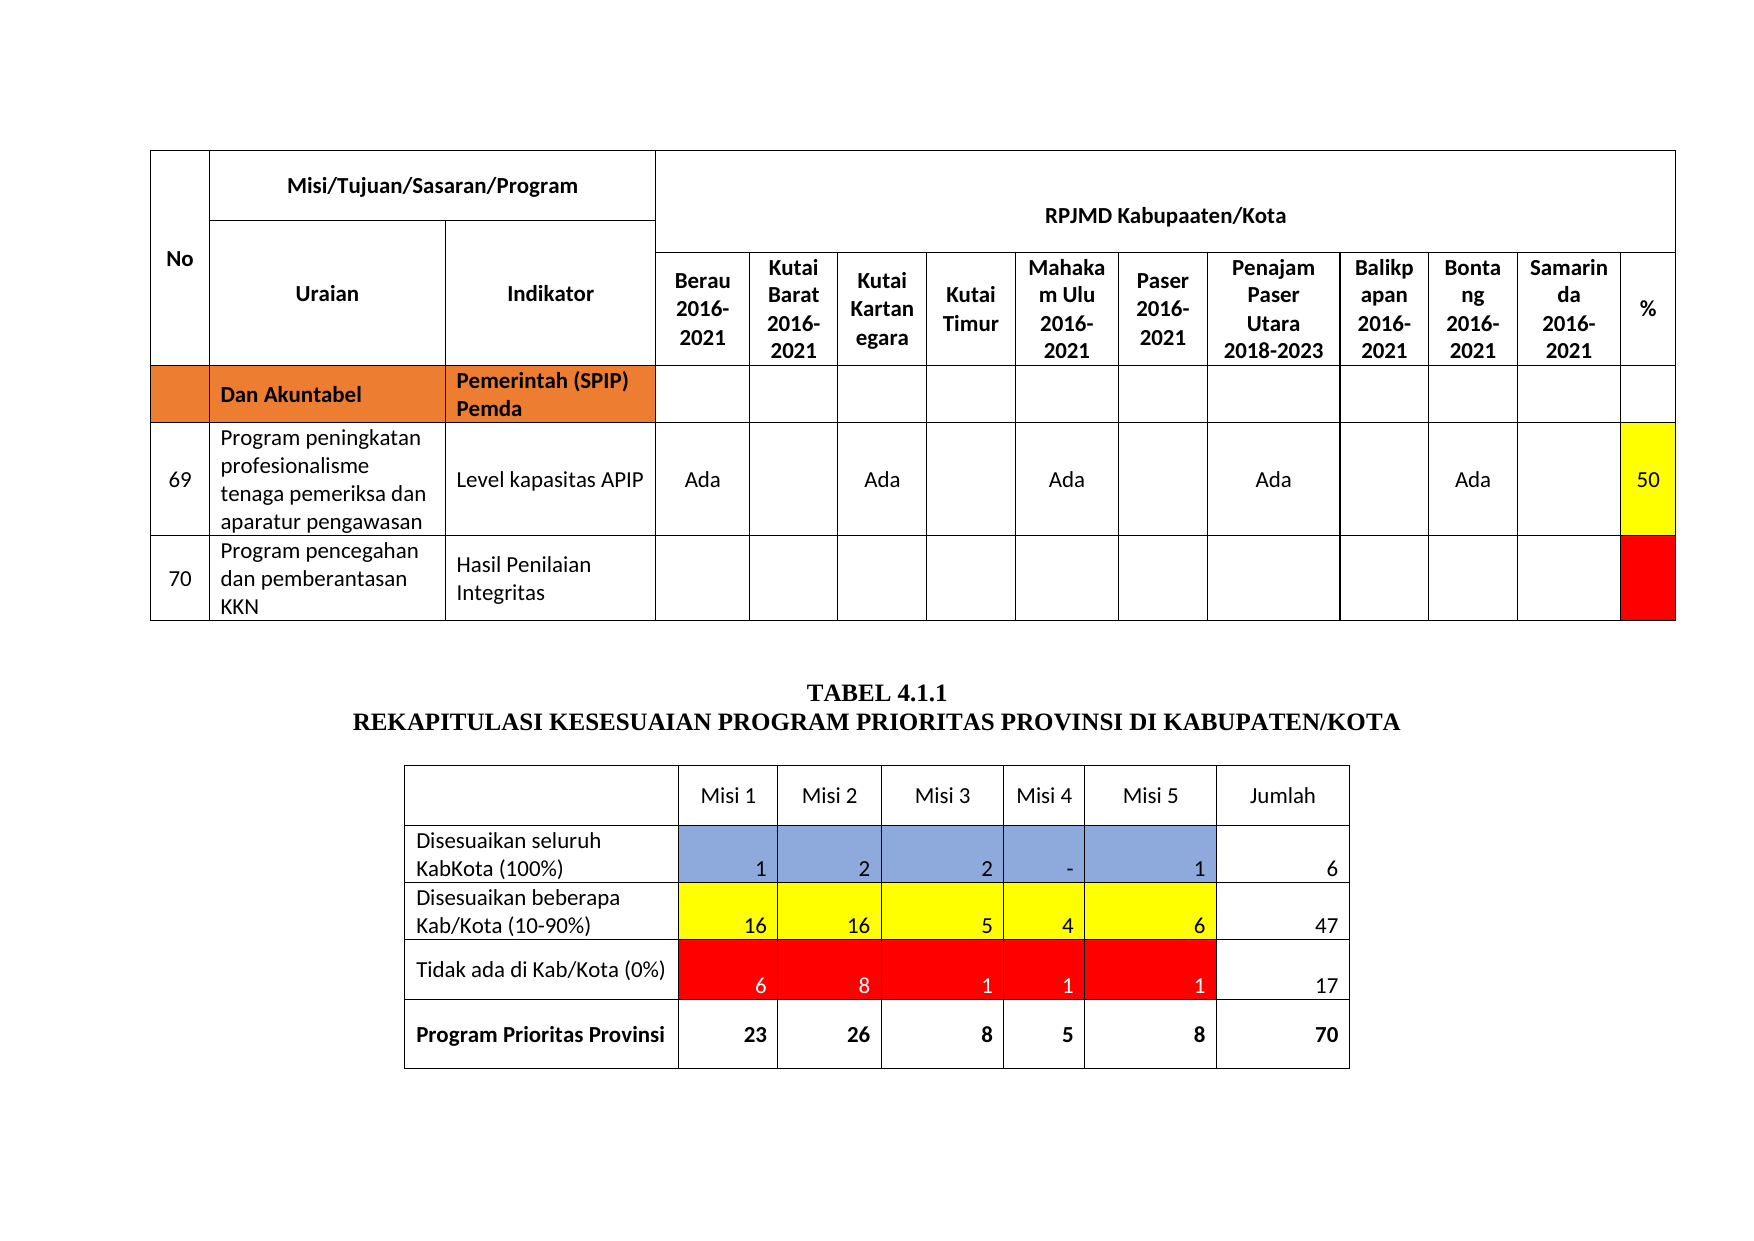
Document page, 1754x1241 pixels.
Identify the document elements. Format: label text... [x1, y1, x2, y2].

table_cell 70 [1217, 1000, 1349, 1068]
table_cell Hasil Penilaian Integritas [446, 536, 655, 620]
text TABEL 4.1.1 [150, 678, 1604, 707]
table_header Jumlah [1217, 766, 1349, 825]
table_cell [750, 536, 837, 620]
table_cell Ada [1429, 423, 1517, 535]
table_cell [1016, 536, 1118, 620]
table_cell [1341, 536, 1428, 620]
table_cell 16 [778, 883, 881, 939]
table_cell 5 [882, 883, 1003, 939]
table_cell 8 [778, 940, 881, 999]
table_cell 1 [1004, 940, 1084, 999]
table_cell 70 [151, 536, 209, 620]
table_cell Ada [1208, 423, 1339, 535]
table_cell 5 [1004, 1000, 1084, 1068]
table_cell 1 [882, 940, 1003, 999]
table_cell [1518, 423, 1620, 535]
table_header Misi 3 [882, 766, 1003, 825]
table_cell Mahakam Ulu 2016-2021 [1016, 253, 1118, 365]
table_cell [750, 366, 837, 422]
table_cell 69 [151, 423, 209, 535]
table_cell Uraian [210, 221, 445, 365]
table_cell 2 [778, 826, 881, 882]
table_header Misi/Tujuan/Sasaran/Program [210, 151, 655, 220]
table_cell 16 [679, 883, 777, 939]
table_cell Kutai Kartanegara [838, 253, 926, 365]
table_cell - [1004, 826, 1084, 882]
table_cell 4 [1004, 883, 1084, 939]
table_cell Ada [656, 423, 749, 535]
table_cell [838, 366, 926, 422]
table_cell Ada [1016, 423, 1118, 535]
table_cell [1518, 366, 1620, 422]
table_cell Bontang 2016-2021 [1429, 253, 1517, 365]
table_cell [1016, 366, 1118, 422]
table_cell Disesuaikan beberapa Kab/Kota (10-90%) [405, 883, 678, 939]
table_cell 1 [1085, 940, 1216, 999]
table_header RPJMD Kabupaaten/Kota [656, 151, 1675, 252]
table_cell 8 [1085, 1000, 1216, 1068]
table_cell Tidak ada di Kab/Kota (0%) [405, 940, 678, 999]
table_header Misi 4 [1004, 766, 1084, 825]
table_header Misi 1 [679, 766, 777, 825]
table_cell Program pencegahan dan pemberantasan KKN [210, 536, 445, 620]
table_cell [1341, 423, 1428, 535]
table_header No [151, 151, 209, 365]
table_cell [1429, 536, 1517, 620]
table_cell 23 [679, 1000, 777, 1068]
table_cell Program Prioritas Provinsi [405, 1000, 678, 1068]
table_cell [750, 423, 837, 535]
table_cell [1119, 423, 1207, 535]
table_cell Kutai Barat 2016-2021 [750, 253, 837, 365]
table_cell Disesuaikan seluruh KabKota (100%) [405, 826, 678, 882]
table_header Misi 2 [778, 766, 881, 825]
table_cell [656, 366, 749, 422]
table_cell 50 [1621, 423, 1675, 535]
table_cell 6 [679, 940, 777, 999]
table_cell Tingkat Maturitas Sistem Pengawasan Intern Pemerintah (SPIP) Pemda [446, 366, 655, 422]
table_cell [1518, 536, 1620, 620]
table_cell 47 [1217, 883, 1349, 939]
table_cell [838, 536, 926, 620]
table_cell [1621, 366, 1675, 422]
table_cell [656, 536, 749, 620]
table_cell [927, 536, 1015, 620]
table_cell Level kapasitas APIP [446, 423, 655, 535]
table_cell 6 [1217, 826, 1349, 882]
table_cell [1621, 536, 1675, 620]
table_cell Sasaran 28 : Terwujudnya Birokrasi Yang Bersih Dan Akuntabel [210, 366, 445, 422]
table_cell % [1621, 253, 1675, 365]
table_cell 26 [778, 1000, 881, 1068]
table_cell Berau 2016-2021 [656, 253, 749, 365]
table_cell Samarinda 2016-2021 [1518, 253, 1620, 365]
table_cell 17 [1217, 940, 1349, 999]
table_cell Paser 2016-2021 [1119, 253, 1207, 365]
table_cell 8 [882, 1000, 1003, 1068]
table_cell 1 [1085, 826, 1216, 882]
table_header [405, 766, 678, 825]
table_cell Balikpapan 2016-2021 [1341, 253, 1428, 365]
table_cell Ada [838, 423, 926, 535]
table_header Misi 5 [1085, 766, 1216, 825]
table_cell Program peningkatan profesionalisme tenaga pemeriksa dan aparatur pengawasan [210, 423, 445, 535]
table_cell [1208, 366, 1339, 422]
table_cell [1119, 366, 1207, 422]
table_cell [151, 366, 209, 422]
table_cell [1429, 366, 1517, 422]
table_cell [927, 423, 1015, 535]
table_cell 6 [1085, 883, 1216, 939]
text REKAPITULASI KESESUAIAN PROGRAM PRIORITAS PROVINSI DI KABUPATEN/KOTA [150, 707, 1604, 736]
table_cell 1 [679, 826, 777, 882]
table_cell [1208, 536, 1339, 620]
table_cell Indikator [446, 221, 655, 365]
table_cell [1341, 366, 1428, 422]
table_cell [927, 366, 1015, 422]
table_cell 2 [882, 826, 1003, 882]
table_cell Penajam Paser Utara 2018-2023 [1208, 253, 1339, 365]
table_cell [1119, 536, 1207, 620]
table_cell Kutai Timur [927, 253, 1015, 365]
